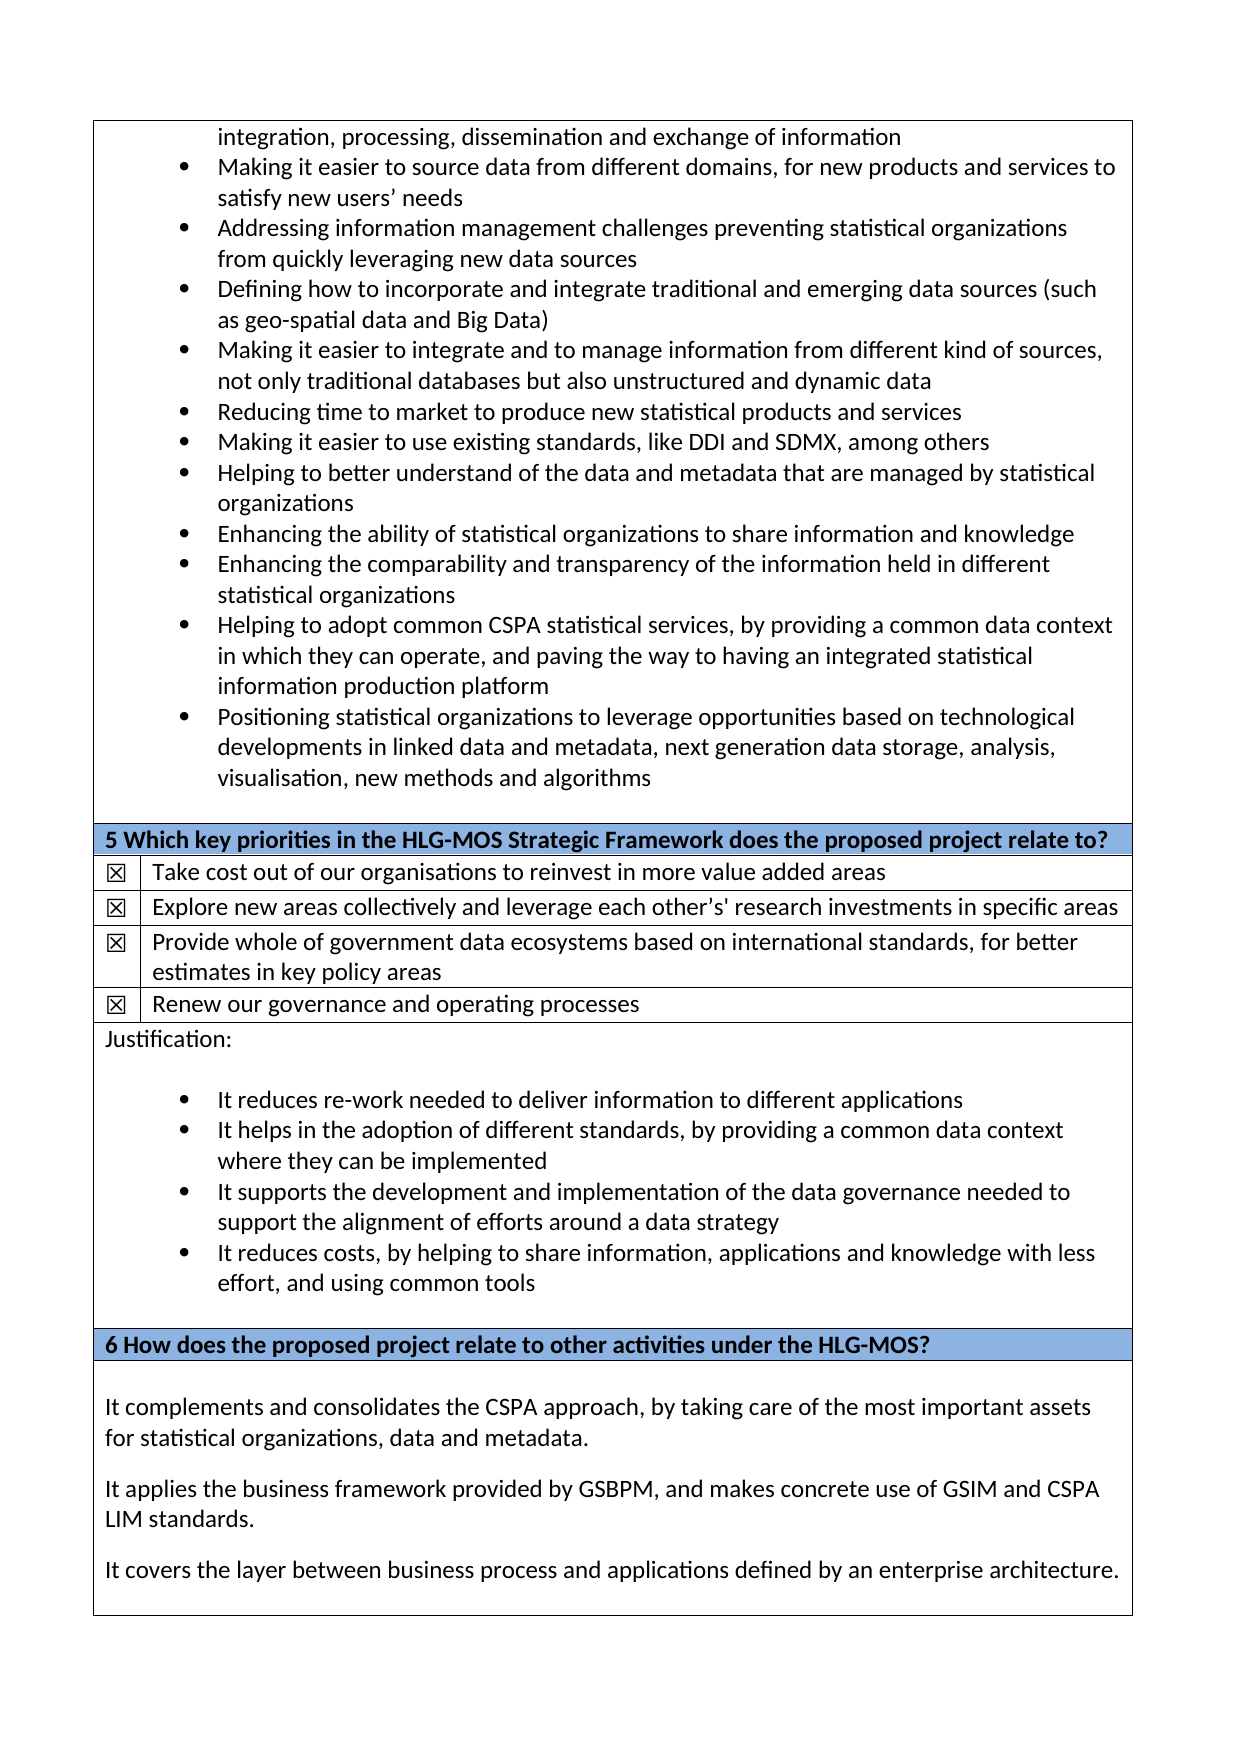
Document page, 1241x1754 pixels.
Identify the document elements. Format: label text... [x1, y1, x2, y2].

table_cell Justification: It reduces re-work needed to deliver information to different applications It helps in the adoption of different standards, by providing a common data context where they can be implemented It supports the development and implementation of the data governance needed to support the alignment of efforts around a data strategy It reduces costs, by helping to share information, applications and knowledge with less effort, and using common tools [94, 1023, 1132, 1328]
table_cell Renew our governance and operating processes [141, 988, 1132, 1022]
table_cell Take cost out of our organisations to reinvest in more value added areas [141, 856, 1132, 890]
table_cell 5 Which key priorities in the HLG-MOS Strategic Framework does the proposed project relate to? [94, 824, 1132, 854]
table_cell 6 How does the proposed project relate to other activities under the HLG-MOS? [94, 1329, 1132, 1360]
table_cell It complements and consolidates the CSPA approach, by taking care of the most important assets for statistical organizations, data and metadata. It applies the business framework provided by GSBPM, and makes concrete use of GSIM and CSPA LIM standards. It covers the layer between business process and applications defined by an enterprise architecture. [94, 1361, 1132, 1615]
table_cell Explore new areas collectively and leverage each other’s' research investments in specific areas [141, 891, 1132, 925]
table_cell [94, 121, 1132, 823]
table_cell Provide whole of government data ecosystems based on international standards, for better estimates in key policy areas [141, 926, 1132, 987]
